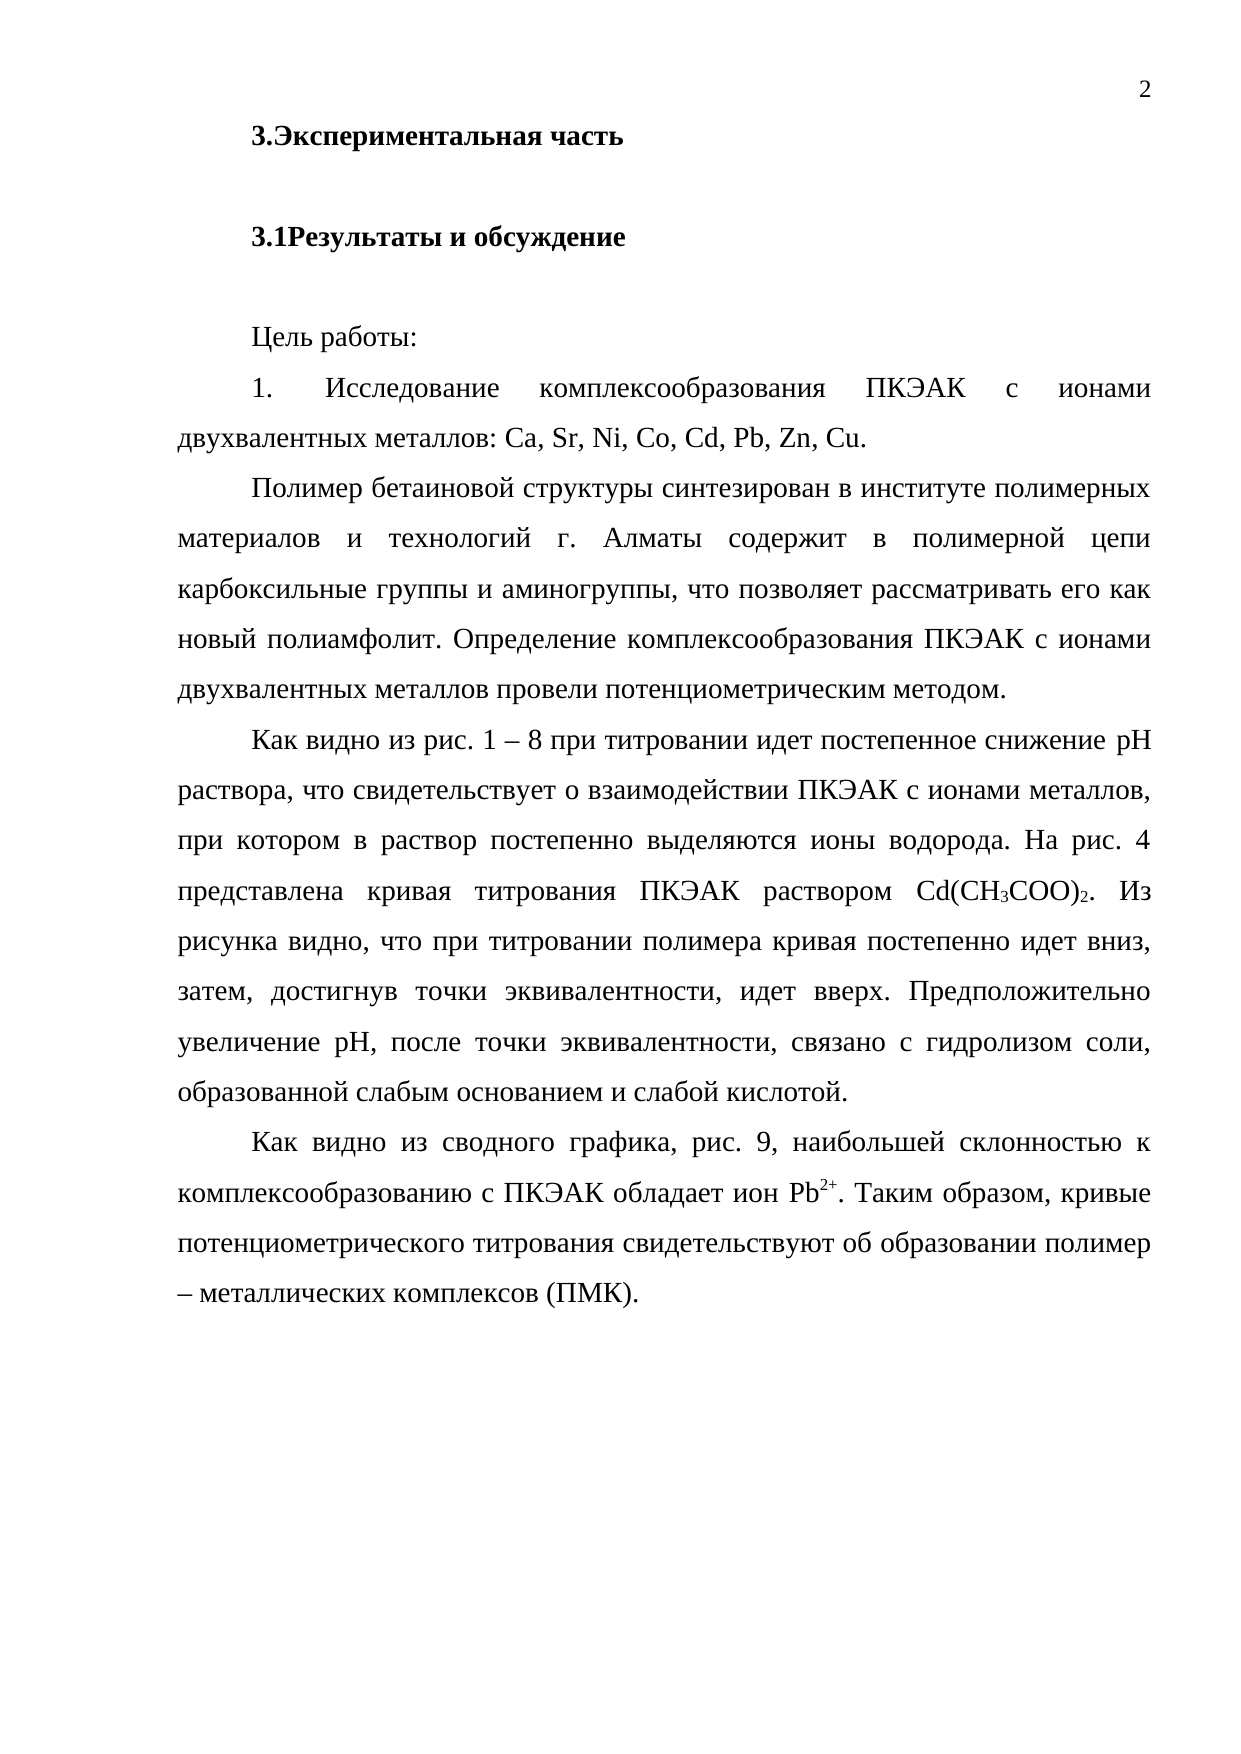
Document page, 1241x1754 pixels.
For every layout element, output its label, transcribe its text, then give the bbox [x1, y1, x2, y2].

text 3.1Результаты и обсуждение [177, 219, 1152, 252]
text Цель работы: [177, 319, 1152, 353]
text Полимер бетаиновой структуры синтезирован в институте полимерных материалов и технологий г. Алматы содержит в полимерной цепи карбоксильные группы и аминогруппы, что позволяет рассматривать его как новый полиамфолит. Определение комплексообразования ПКЭАК с ионами двухвалентных металлов провели потенциометрическим методом. [177, 470, 1152, 705]
text Как видно из рис. 1 – 8 при титровании идет постепенное снижение pH раствора, что свидетельствует о взаимодействии ПКЭАК с ионами металлов, при котором в раствор постепенно выделяются ионы водорода. На рис. 4 представлена кривая титрования ПКЭАК раствором Cd(CH3COO)2. Из рисунка видно, что при титровании полимера кривая постепенно идет вниз, затем, достигнув точки эквивалентности, идет вверх. Предположительно увеличение pH, после точки эквивалентности, связано с гидролизом соли, образованной слабым основанием и слабой кислотой. [177, 722, 1152, 1108]
list Исследование комплексообразования ПКЭАК с ионами двухвалентных металлов: Ca, Sr, Ni, Co, Cd, Pb, Zn, Cu. [177, 370, 1152, 453]
text 3.Экспериментальная часть [177, 118, 1152, 152]
text Как видно из сводного графика, рис. 9, наибольшей склонностью к комплексообразованию с ПКЭАК обладает ион Pb2+. Таким образом, кривые потенциометрического титрования свидетельствуют об образовании полимер – металлических комплексов (ПМК). [177, 1124, 1152, 1309]
